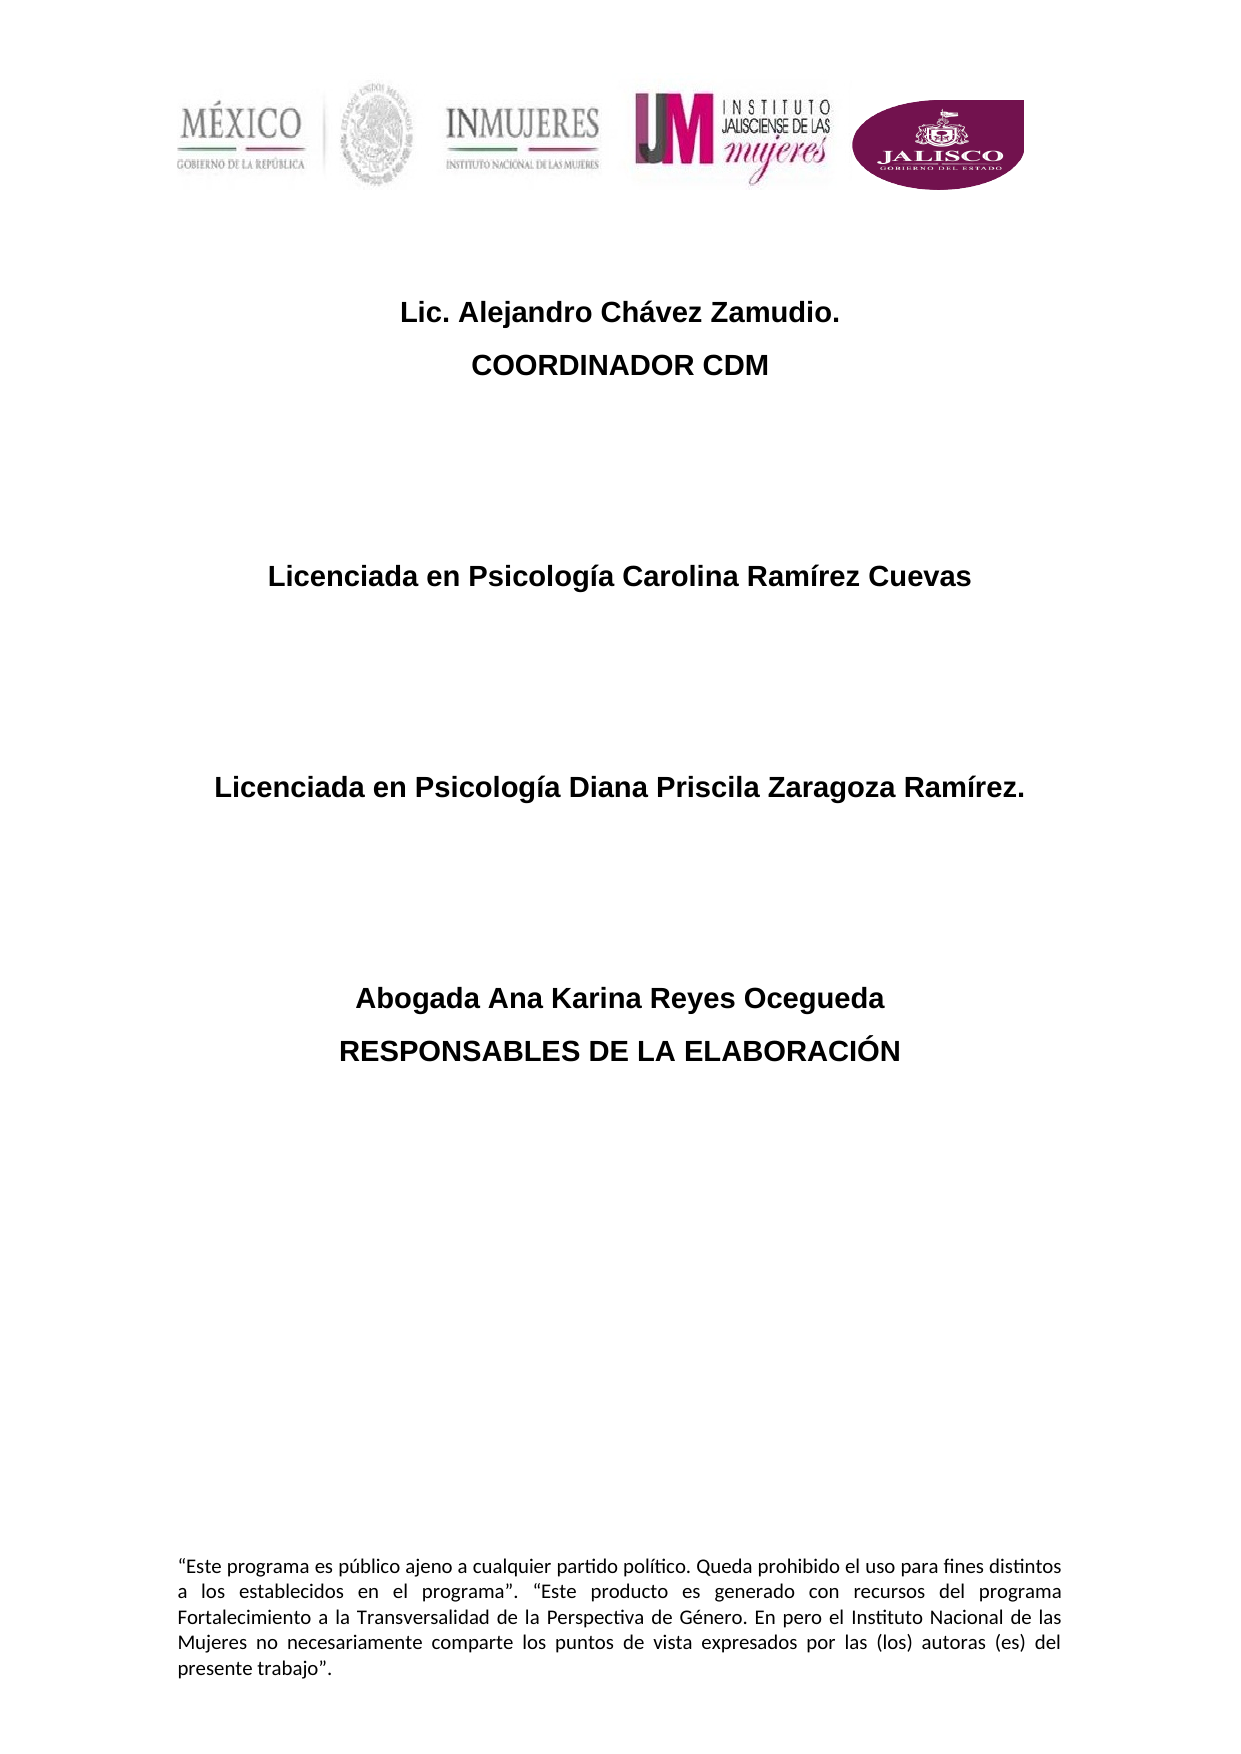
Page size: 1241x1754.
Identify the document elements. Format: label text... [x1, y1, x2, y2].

picture [177, 73, 1024, 190]
text Licenciada en Psicología Diana Priscila Zaragoza Ramírez. [177, 770, 1063, 804]
text COORDINADOR CDM [177, 348, 1063, 381]
text Abogada Ana Karina Reyes Ocegueda [177, 982, 1063, 1015]
text Licenciada en Psicología Carolina Ramírez Cuevas [177, 559, 1063, 593]
text Lic. Alejandro Chávez Zamudio. [177, 295, 1063, 328]
text RESPONSABLES DE LA ELABORACIÓN [177, 1034, 1063, 1068]
